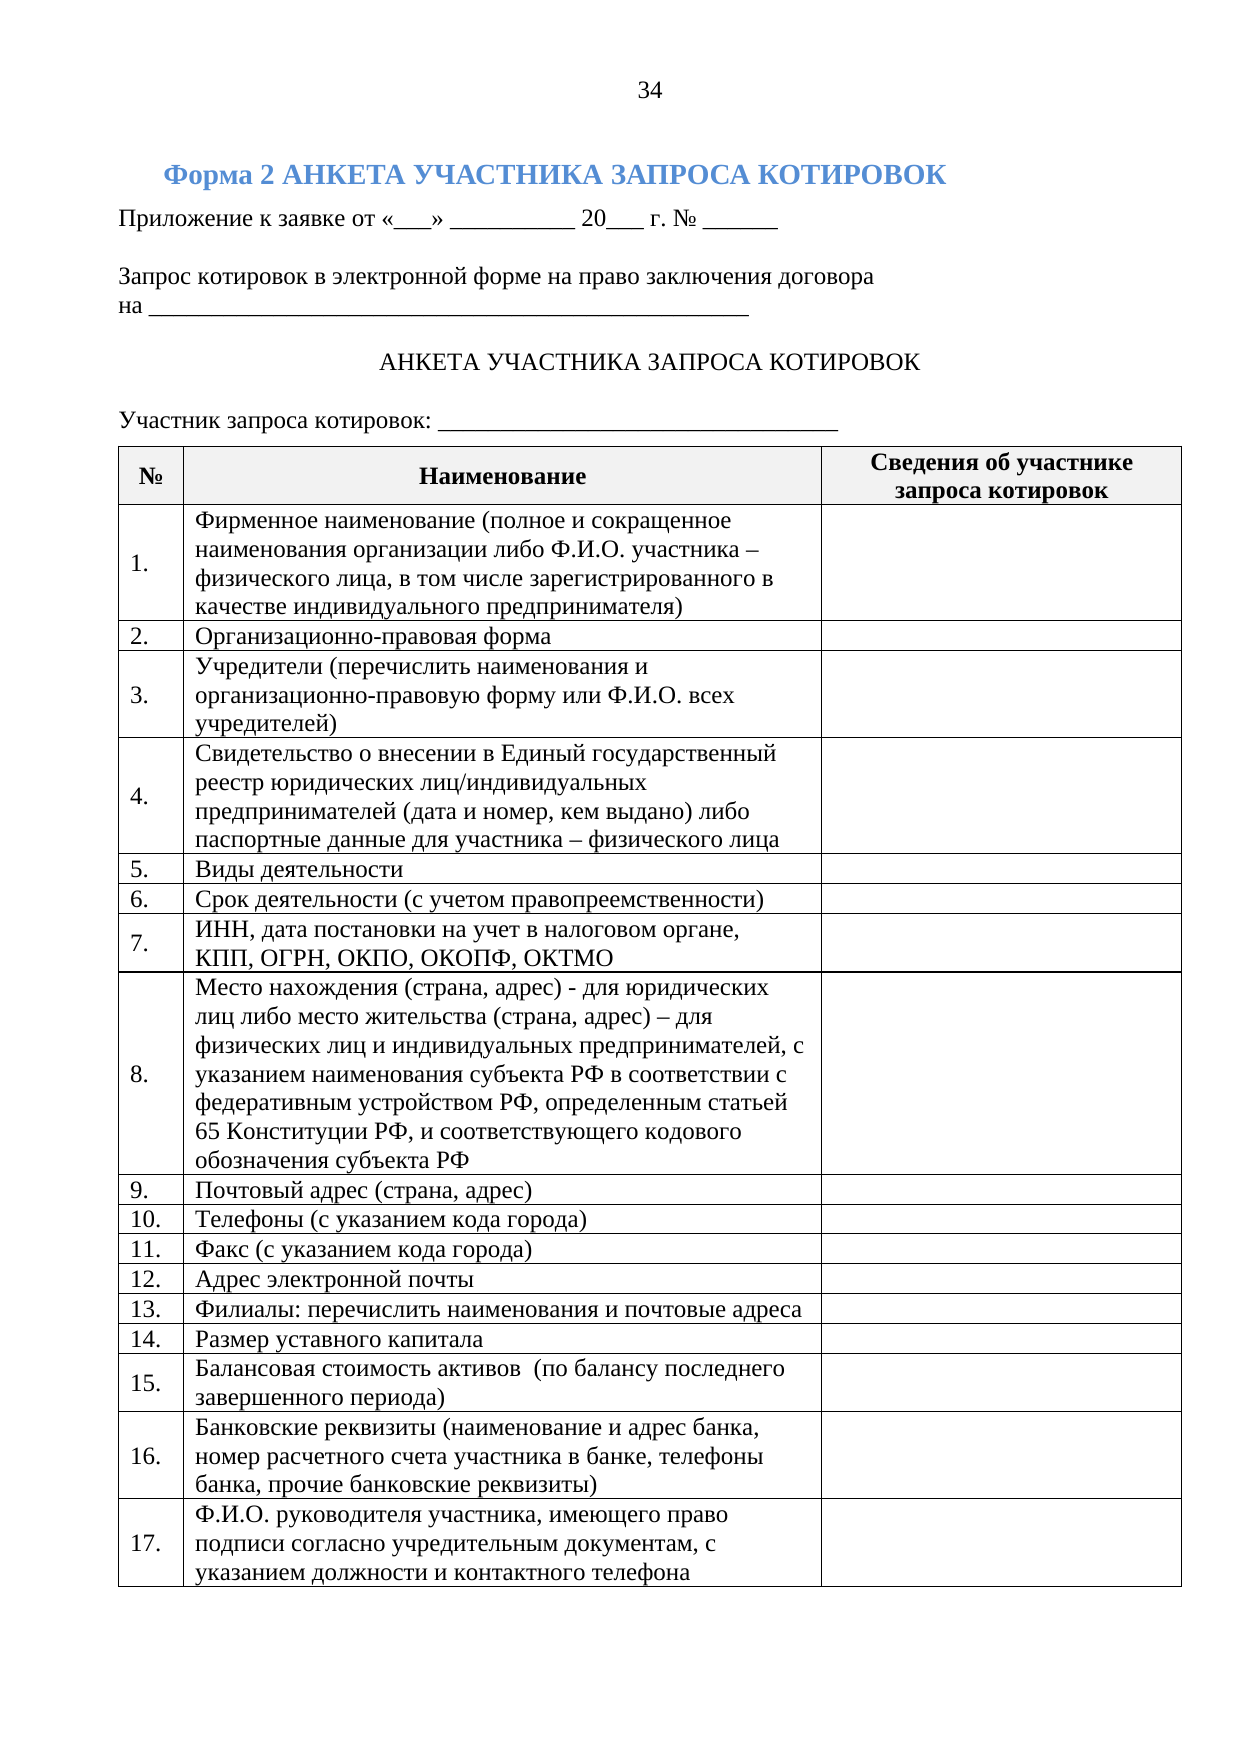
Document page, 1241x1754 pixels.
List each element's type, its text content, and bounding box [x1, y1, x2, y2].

table_cell 3. [119, 651, 183, 737]
table_cell 7. [119, 914, 183, 971]
text Приложение к заявке от «___» __________ 20___ г. № ______ [118, 203, 1181, 232]
text АНКЕТА УЧАСТНИКА ЗАПРОСА КОТИРОВОК [118, 347, 1181, 376]
table_cell Виды деятельности [184, 854, 821, 883]
table_cell 14. [119, 1324, 183, 1352]
table_cell Учредители (перечислить наименования и организационно-правовую форму или Ф.И.О. всех учредителей) [184, 651, 821, 737]
table_cell [822, 1205, 1181, 1233]
table_cell 9. [119, 1175, 183, 1203]
table_cell 10. [119, 1205, 183, 1233]
table_cell [822, 1294, 1181, 1323]
table_cell Почтовый адрес (страна, адрес) [184, 1175, 821, 1203]
table_cell [822, 854, 1181, 883]
table_header № [119, 447, 183, 504]
table_cell [822, 1354, 1181, 1411]
table_cell Телефоны (с указанием кода города) [184, 1205, 821, 1233]
text Запрос котировок в электронной форме на право заключения договора [118, 261, 1181, 290]
subtitle Форма 2 АНКЕТА УЧАСТНИКА ЗАПРОСА КОТИРОВОК [163, 157, 1181, 191]
table_cell [822, 1175, 1181, 1203]
table_cell 11. [119, 1234, 183, 1263]
table_cell [822, 884, 1181, 913]
table_cell Ф.И.О. руководителя участника, имеющего право подписи согласно учредительным документам, с указанием должности и контактного телефона [184, 1499, 821, 1586]
table_cell 2. [119, 621, 183, 650]
table_cell Фирменное наименование (полное и сокращенное наименования организации либо Ф.И.О. участника – физического лица, в том числе зарегистрированного в качестве индивидуального предпринимателя) [184, 505, 821, 620]
table_header Сведения об участнике запроса котировок [822, 447, 1181, 504]
table_cell Свидетельство о внесении в Единый государственный реестр юридических лиц/индивидуальных предпринимателей (дата и номер, кем выдано) либо паспортные данные для участника – физического лица [184, 738, 821, 853]
table_cell 12. [119, 1264, 183, 1293]
table_cell 16. [119, 1412, 183, 1498]
text на ________________________________________________ [118, 290, 1181, 318]
table_cell Балансовая стоимость активов (по балансу последнего завершенного периода) [184, 1354, 821, 1411]
table_cell Организационно-правовая форма [184, 621, 821, 650]
table_cell 17. [119, 1499, 183, 1586]
table_cell [822, 914, 1181, 971]
table_cell 5. [119, 854, 183, 883]
table_cell 4. [119, 738, 183, 853]
table_cell 13. [119, 1294, 183, 1323]
table_cell 8. [119, 973, 183, 1174]
table_cell [822, 651, 1181, 737]
table_cell [822, 1234, 1181, 1263]
text Участник запроса котировок: ________________________________ [118, 405, 1181, 433]
table_cell Адрес электронной почты [184, 1264, 821, 1293]
table_cell [822, 738, 1181, 853]
table_cell [822, 1264, 1181, 1293]
table_cell [822, 1324, 1181, 1352]
table_header Наименование [184, 447, 821, 504]
table_cell [822, 621, 1181, 650]
table_cell Место нахождения (страна, адрес) - для юридических лиц либо место жительства (страна, адрес) – для физических лиц и индивидуальных предпринимателей, с указанием наименования субъекта РФ в соответствии с федеративным устройством РФ, определенным статьей 65 Конституции РФ, и соответствующего кодового обозначения субъекта РФ [184, 973, 821, 1174]
table_cell 6. [119, 884, 183, 913]
table_cell [822, 973, 1181, 1174]
table_cell Срок деятельности (с учетом правопреемственности) [184, 884, 821, 913]
table_cell Банковские реквизиты (наименование и адрес банка, номер расчетного счета участника в банке, телефоны банка, прочие банковские реквизиты) [184, 1412, 821, 1498]
table_cell ИНН, дата постановки на учет в налоговом органе, КПП, ОГРН, ОКПО, ОКОПФ, ОКТМО [184, 914, 821, 971]
table_cell 15. [119, 1354, 183, 1411]
table_cell [822, 505, 1181, 620]
table_cell Размер уставного капитала [184, 1324, 821, 1352]
table_cell Филиалы: перечислить наименования и почтовые адреса [184, 1294, 821, 1323]
table_cell [822, 1499, 1181, 1586]
table_cell Факс (с указанием кода города) [184, 1234, 821, 1263]
table_cell [822, 1412, 1181, 1498]
table_cell 1. [119, 505, 183, 620]
